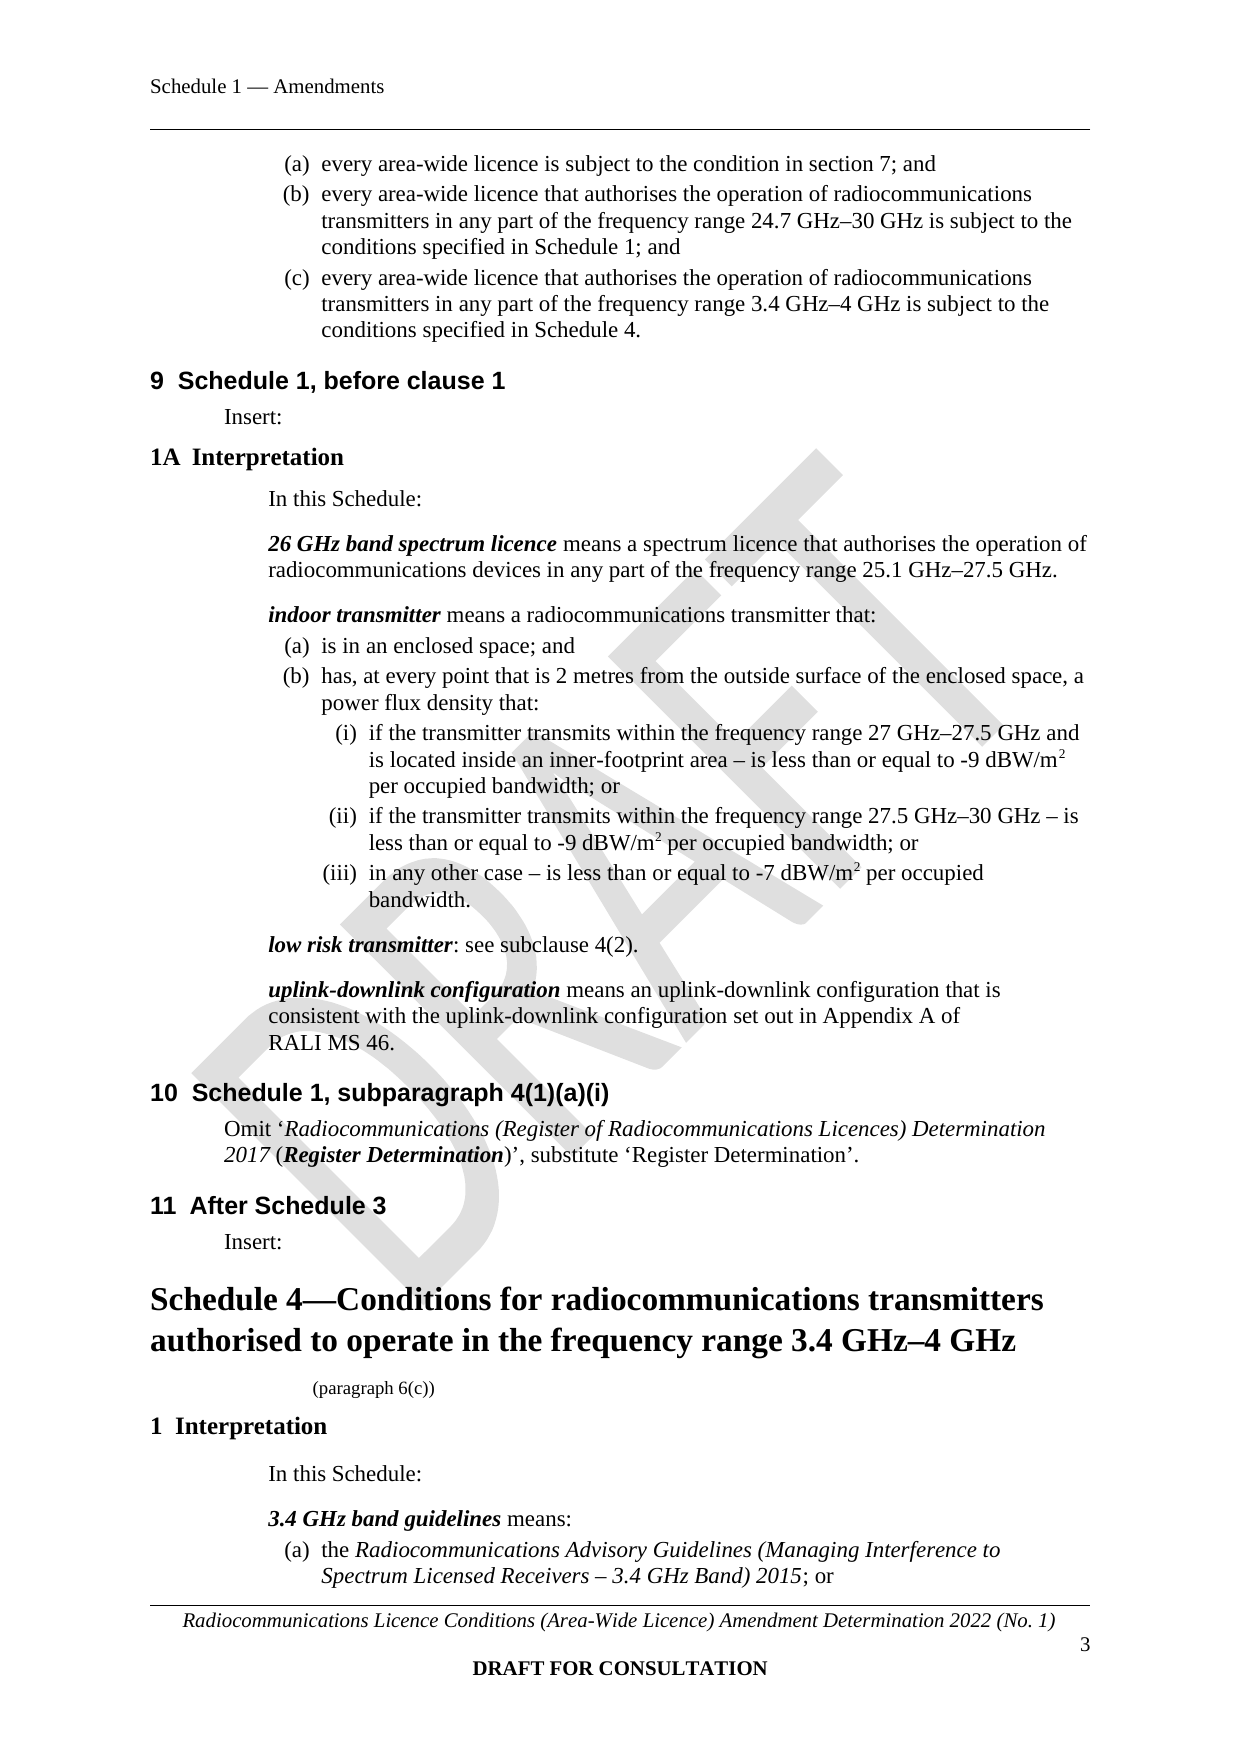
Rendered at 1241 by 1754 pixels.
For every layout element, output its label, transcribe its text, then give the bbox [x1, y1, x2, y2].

text Insert: [224, 1228, 1090, 1254]
text In this Schedule: [150, 485, 1090, 511]
text low risk transmitter: see subclause 4(2). [268, 931, 1090, 957]
text (a) the Radiocommunications Advisory Guidelines (Managing Interference to Spectrum Licensed Receivers – 3.4 GHz Band) 2015; or [150, 1536, 1090, 1588]
text 11 After Schedule 3 [150, 1191, 1090, 1219]
text 9 Schedule 1, before clause 1 [150, 366, 1090, 394]
text (iii) in any other case – is less than or equal to -7 dBW/m2 per occupied bandwidth. [150, 859, 1090, 912]
text (a) every area-wide licence is subject to the condition in section 7; and [150, 150, 1090, 176]
text indoor transmitter means a radiocommunications transmitter that: [268, 601, 1090, 628]
text Omit ‘Radiocommunications (Register of Radiocommunications Licences) Determination 2017 (Register Determination)’, substitute ‘Register Determination’. [224, 1115, 1090, 1168]
text 10 Schedule 1, subparagraph 4(1)(a)(i) [150, 1078, 1090, 1107]
text 26 GHz band spectrum licence means a spectrum licence that authorises the operation of radiocommunications devices in any part of the frequency range 25.1 GHz–27.5 GHz. [268, 530, 1090, 583]
text (b) every area-wide licence that authorises the operation of radiocommunications transmitters in any part of the frequency range 24.7 GHz–30 GHz is subject to the conditions specified in Schedule 1; and [150, 181, 1090, 259]
text (ii) if the transmitter transmits within the frequency range 27.5 GHz–30 GHz – is less than or equal to -9 dBW/m2 per occupied bandwidth; or [150, 803, 1090, 855]
subtitle 1 Interpretation [150, 1411, 1090, 1440]
subtitle Schedule 4—Conditions for radiocommunications transmitters authorised to operate in the frequency range 3.4 GHz–4 GHz [150, 1279, 1090, 1358]
text In this Schedule: [150, 1460, 1090, 1487]
text 1A Interpretation [150, 442, 1090, 470]
text uplink-downlink configuration means an uplink-downlink configuration that is consistent with the uplink-downlink configuration set out in Appendix A of RALI MS 46. [268, 976, 1090, 1055]
text (a) is in an enclosed space; and [150, 632, 1090, 658]
text Insert: [224, 403, 1090, 429]
text (c) every area-wide licence that authorises the operation of radiocommunications transmitters in any part of the frequency range 3.4 GHz–4 GHz is subject to the conditions specified in Schedule 4. [150, 264, 1090, 343]
text 3.4 GHz band guidelines means: [268, 1505, 1090, 1532]
text (b) has, at every point that is 2 metres from the outside surface of the enclosed space, a power flux density that: [150, 662, 1090, 715]
text (i) if the transmitter transmits within the frequency range 27 GHz–27.5 GHz and is located inside an inner-footprint area – is less than or equal to -9 dBW/m2 per occupied bandwidth; or [150, 719, 1090, 798]
text (paragraph 6(c)) [312, 1378, 1090, 1398]
